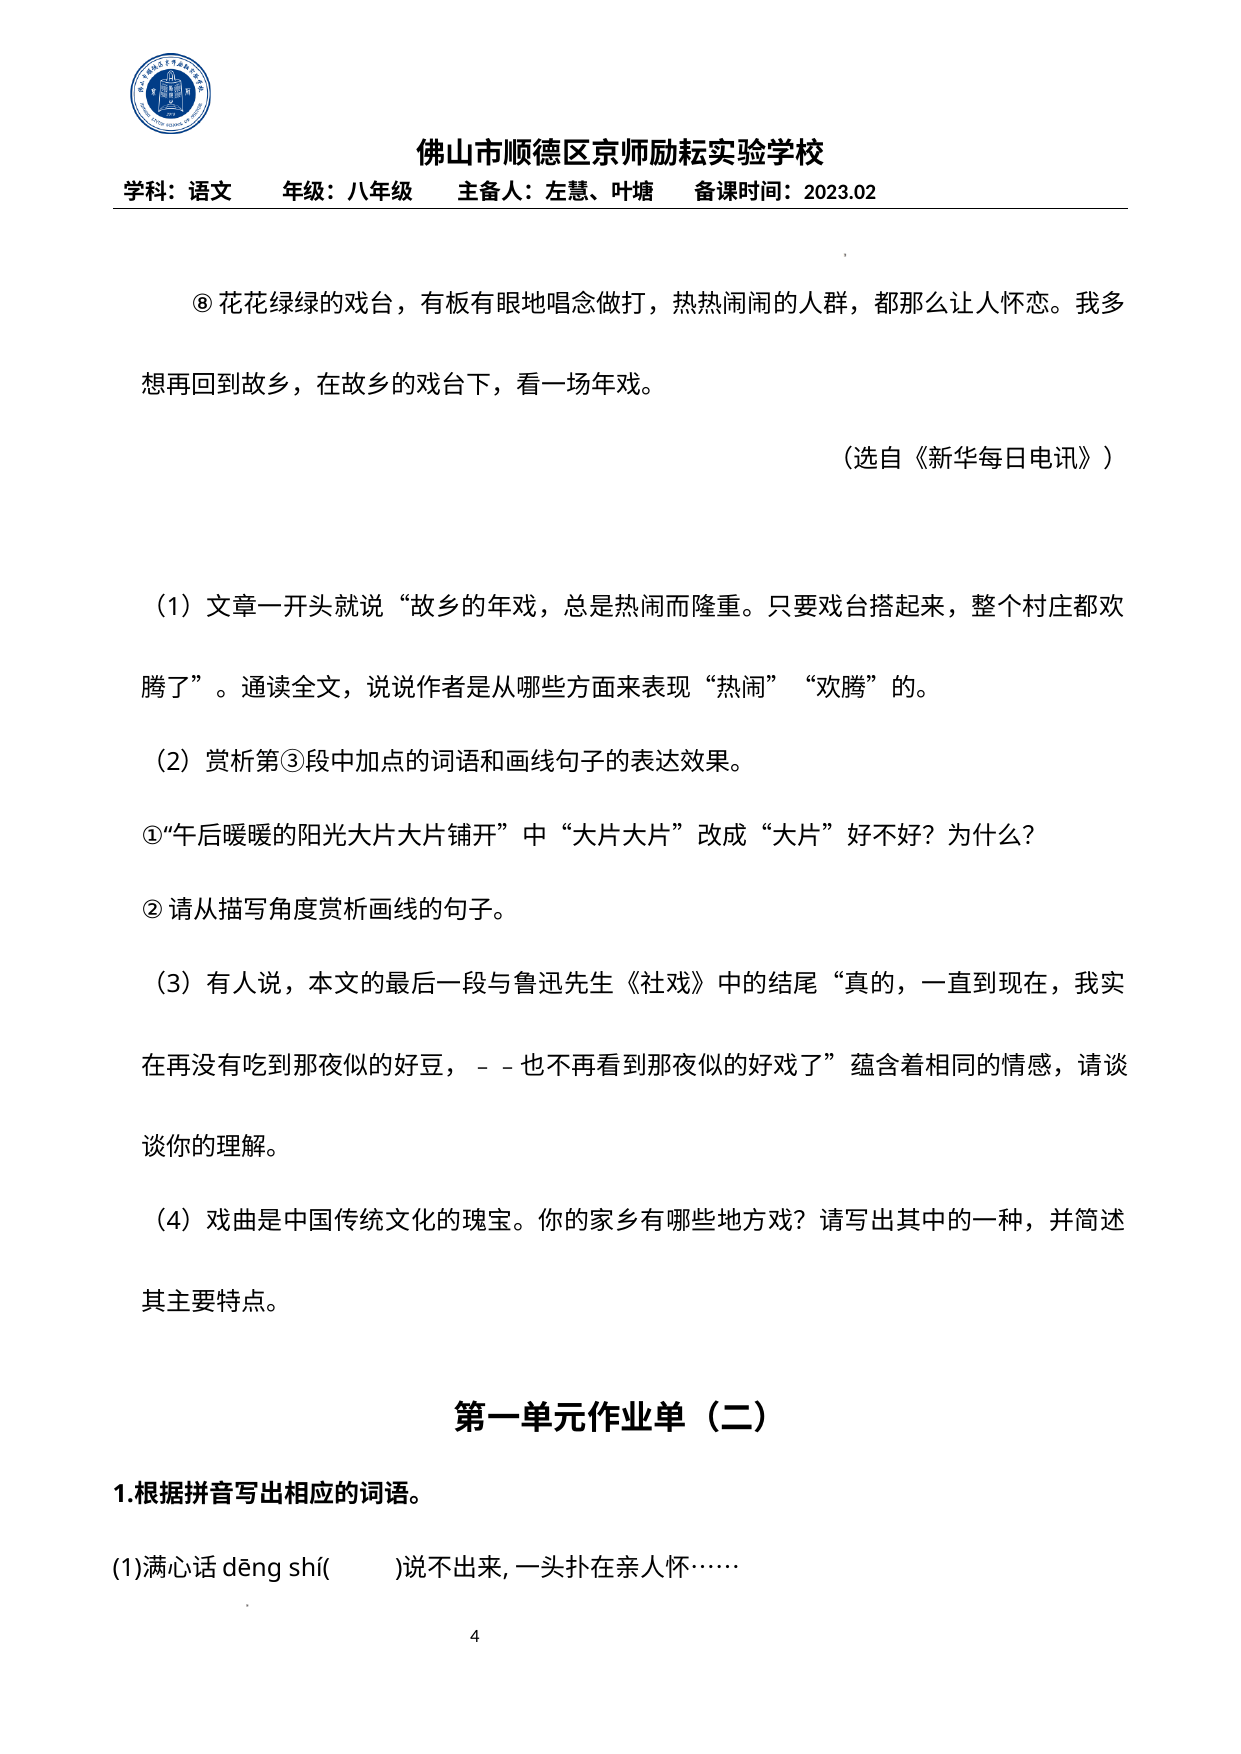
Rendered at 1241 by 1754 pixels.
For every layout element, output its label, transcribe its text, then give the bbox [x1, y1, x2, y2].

picture [130, 53, 211, 134]
text （选自《新华每日电讯》） [141, 424, 1128, 489]
text ①“午后暖暖的阳光大片大片铺开”中“大片大片”改成“大片”好不好？为什么？ [141, 801, 1128, 866]
text （3）有人说，本文的最后一段与鲁迅先生《社戏》中的结尾“真的，一直到现在，我实在再没有吃到那夜似的好豆，﹣﹣也不再看到那夜似的好戏了”蕴含着相同的情感，请谈谈你的理解。 [141, 949, 1128, 1177]
text （4）戏曲是中国传统文化的瑰宝。你的家乡有哪些地方戏？请写出其中的一种，并简述其主要特点。 [141, 1186, 1128, 1332]
text 第一单元作业单（二） [112, 1382, 1128, 1447]
text ⑧花花绿绿的戏台，有板有眼地唱念做打，热热闹闹的人群，都那么让人怀恋。我多想再回到故乡，在故乡的戏台下，看一场年戏。 [141, 269, 1128, 416]
text (1)满心话dēng shí( )说不出来, 一头扑在亲人怀…… [112, 1533, 1128, 1598]
text （1）文章一开头就说“故乡的年戏，总是热闹而隆重。只要戏台搭起来，整个村庄都欢腾了”。通读全文，说说作者是从哪些方面来表现“热闹”“欢腾”的。 [141, 572, 1128, 718]
text ②请从描写角度赏析画线的句子。 [141, 876, 1128, 941]
text 1.根据拼音写出相应的词语。 [112, 1459, 1128, 1524]
text （2）赏析第③段中加点的词语和画线句子的表达效果。 [141, 727, 1128, 792]
